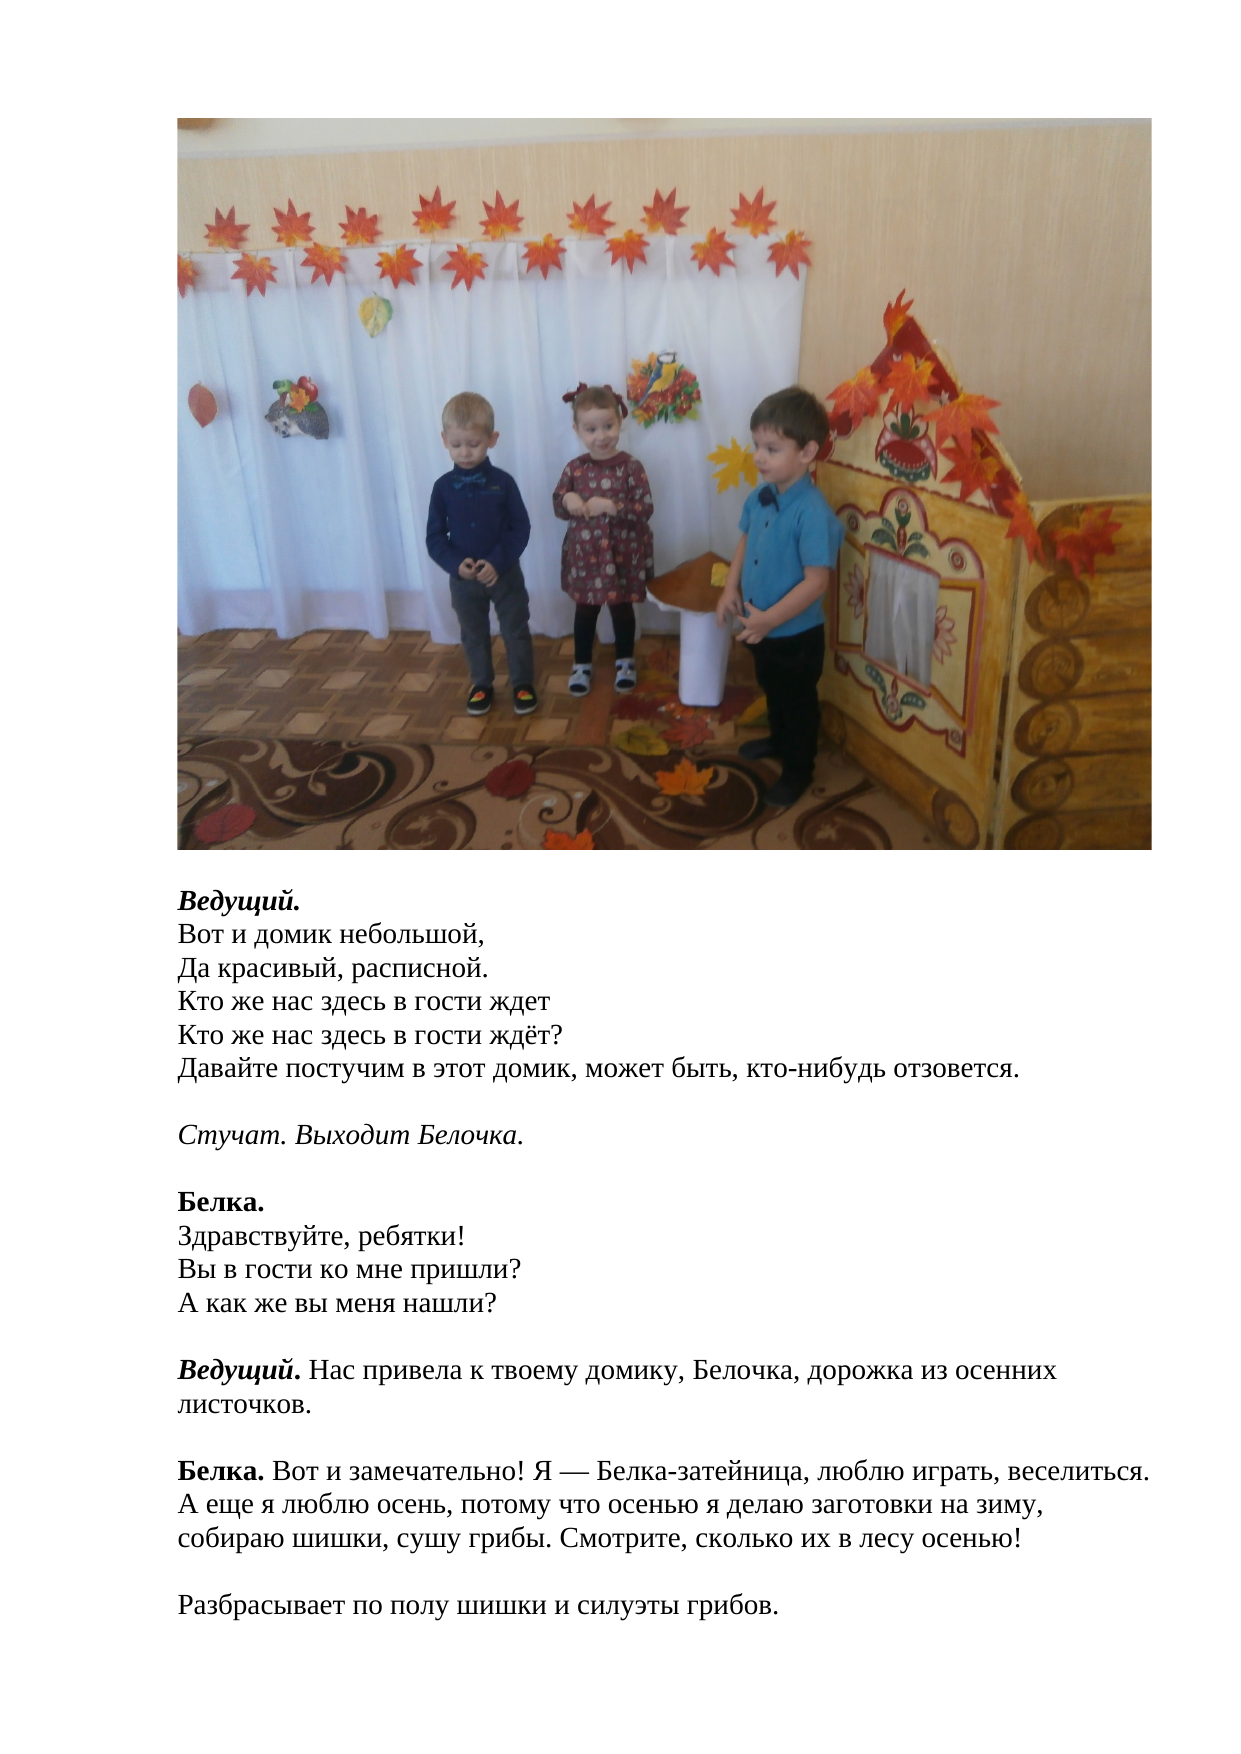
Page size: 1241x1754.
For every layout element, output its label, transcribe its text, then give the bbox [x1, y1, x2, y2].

text Здравствуйте, ребятки! [177, 1218, 1152, 1252]
text Да красивый, расписной. [177, 950, 1152, 983]
text Белка. Вот и замечательно! Я — Белка-затейница, люблю играть, веселиться. А еще я люблю осень, потому что осенью я делаю заготовки на зиму, собираю шишки, сушу грибы. Смотрите, сколько их в лесу осенью! [177, 1453, 1152, 1553]
text Ведущий. [177, 883, 1152, 916]
text Разбрасывает по полу шишки и силуэты грибов. [177, 1587, 1152, 1621]
text Стучат. Выходит Белочка. [177, 1117, 1152, 1151]
text Ведущий. Нас привела к твоему домику, Белочка, дорожка из осенних листочков. [177, 1352, 1152, 1419]
text Вот и домик небольшой, [177, 916, 1152, 950]
text Давайте постучим в этот домик, может быть, кто-нибудь отзовется. [177, 1050, 1152, 1084]
text Кто же нас здесь в гости ждёт? [177, 1017, 1152, 1050]
text Кто же нас здесь в гости ждет [177, 983, 1152, 1017]
text Белка. [177, 1184, 1152, 1218]
text Вы в гости ко мне пришли? [177, 1252, 1152, 1285]
text А как же вы меня нашли? [177, 1285, 1152, 1319]
picture [177, 118, 1152, 850]
